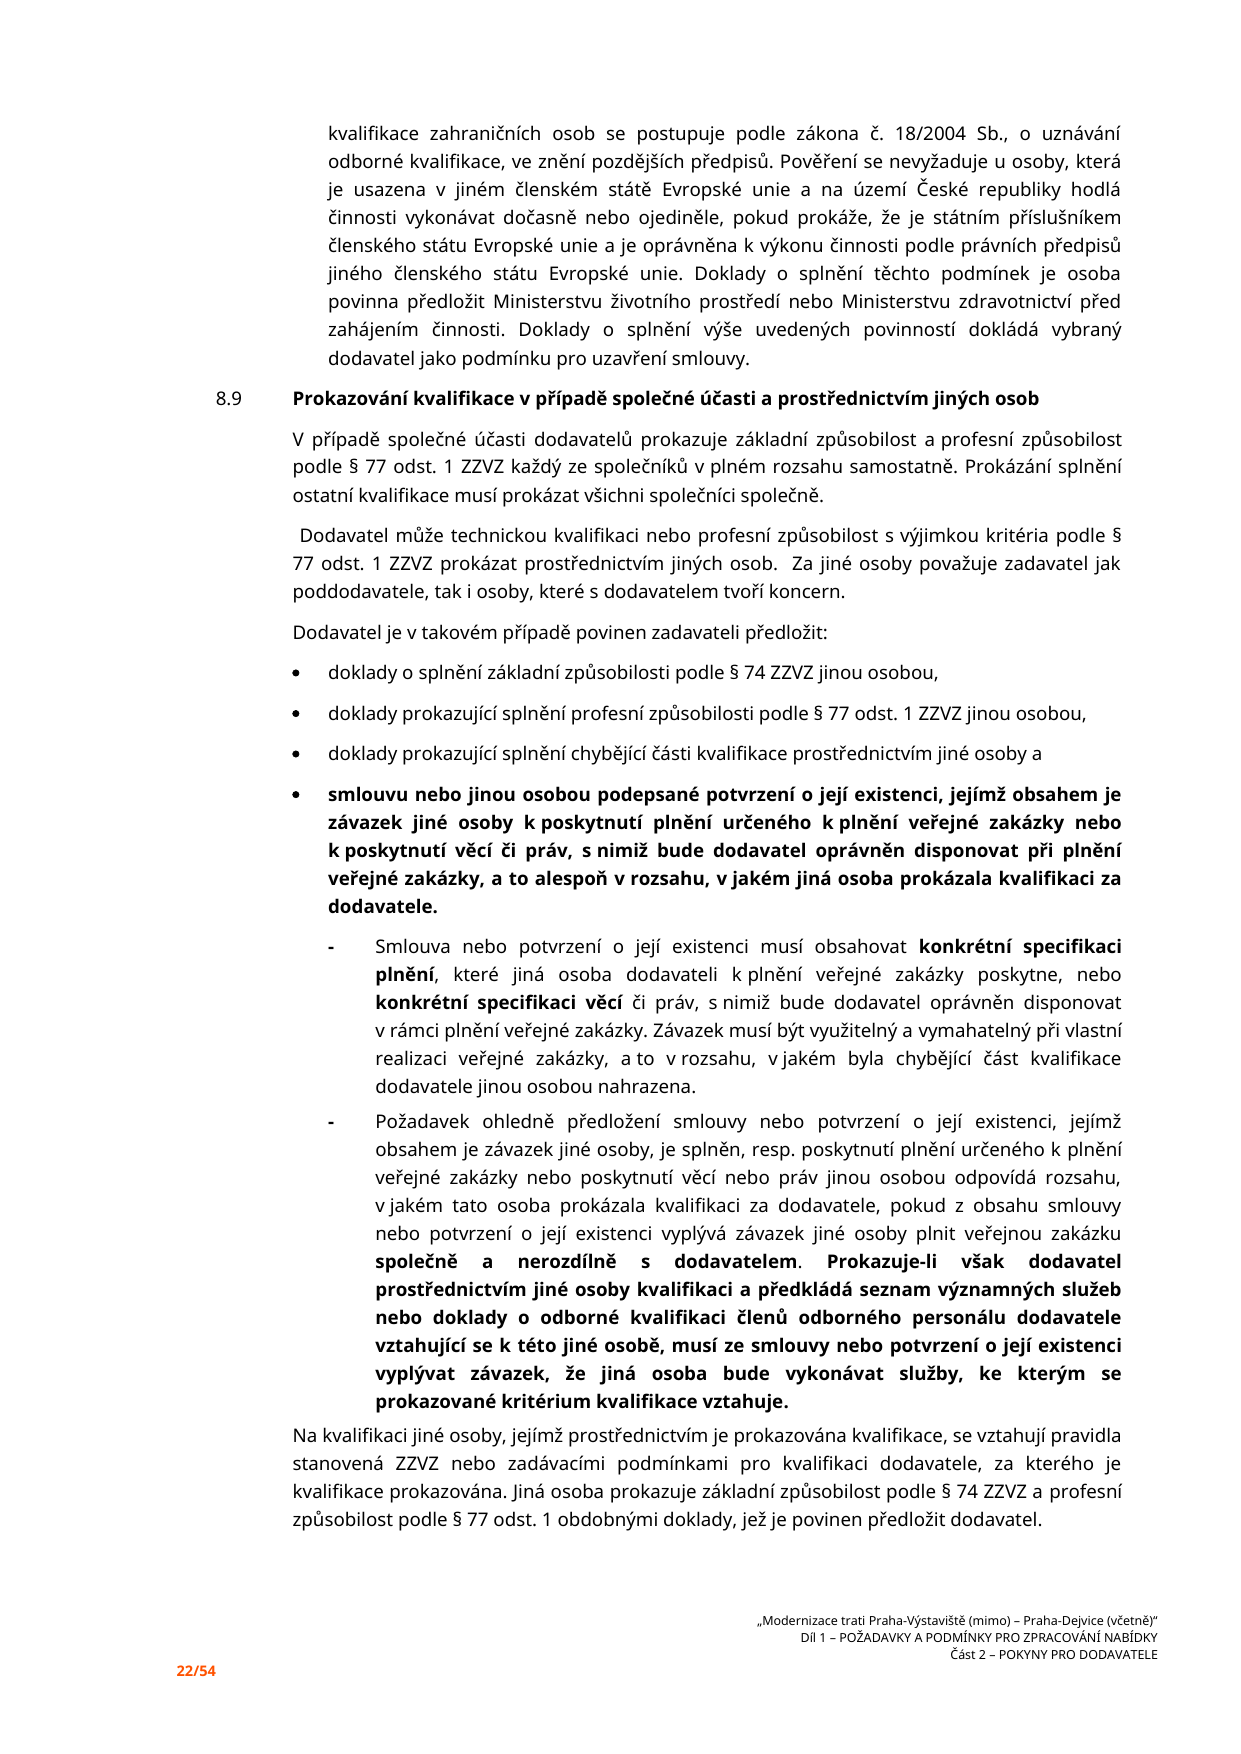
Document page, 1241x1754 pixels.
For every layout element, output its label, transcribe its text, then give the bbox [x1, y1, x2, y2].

text Dodavatel může technickou kvalifikaci nebo profesní způsobilost s výjimkou kritéria podle § 77 odst. 1 ZZVZ prokázat prostřednictvím jiných osob. Za jiné osoby považuje zadavatel jak poddodavatele, tak i osoby, které s dodavatelem tvoří koncern. [292, 522, 1122, 604]
text doklady o splnění základní způsobilosti podle § 74 ZZVZ jinou osobou, [292, 659, 1122, 685]
text V případě společné účasti dodavatelů prokazuje základní způsobilost a profesní způsobilost podle § 77 odst. 1 ZZVZ každý ze společníků v plném rozsahu samostatně. Prokázání splnění ostatní kvalifikace musí prokázat všichni společníci společně. [292, 426, 1122, 507]
text Smlouva nebo potvrzení o její existenci musí obsahovat konkrétní specifikaci plnění, které jiná osoba dodavateli k plnění veřejné zakázky poskytne, nebo konkrétní specifikaci věcí či práv, s nimiž bude dodavatel oprávněn disponovat v rámci plnění veřejné zakázky. Závazek musí být využitelný a vymahatelný při vlastní realizaci veřejné zakázky, a to v rozsahu, v jakém byla chybějící část kvalifikace dodavatele jinou osobou nahrazena. [328, 934, 1122, 1099]
text Dodavatel je v takovém případě povinen zadavateli předložit: [292, 619, 1122, 644]
text Na kvalifikaci jiné osoby, jejímž prostřednictvím je prokazována kvalifikace, se vztahují pravidla stanovená ZZVZ nebo zadávacími podmínkami pro kvalifikaci dodavatele, za kterého je kvalifikace prokazována. Jiná osoba prokazuje základní způsobilost podle § 74 ZZVZ a profesní způsobilost podle § 77 odst. 1 obdobnými doklady, jež je povinen předložit dodavatel. [292, 1422, 1122, 1532]
text doklady prokazující splnění chybějící části kvalifikace prostřednictvím jiné osoby a [292, 741, 1122, 766]
text smlouvu nebo jinou osobou podepsané potvrzení o její existenci, jejímž obsahem je závazek jiné osoby k poskytnutí plnění určeného k plnění veřejné zakázky nebo k poskytnutí věcí či práv, s nimiž bude dodavatel oprávněn disponovat při plnění veřejné zakázky, a to alespoň v rozsahu, v jakém jiná osoba prokázala kvalifikaci za dodavatele. [292, 781, 1122, 919]
text Požadavek ohledně předložení smlouvy nebo potvrzení o její existenci, jejímž obsahem je závazek jiné osoby, je splněn, resp. poskytnutí plnění určeného k plnění veřejné zakázky nebo poskytnutí věcí nebo práv jinou osobou odpovídá rozsahu, v jakém tato osoba prokázala kvalifikaci za dodavatele, pokud z obsahu smlouvy nebo potvrzení o její existenci vyplývá závazek jiné osoby plnit veřejnou zakázku společně a nerozdílně s dodavatelem. Prokazuje-li však dodavatel prostřednictvím jiné osoby kvalifikaci a předkládá seznam významných služeb nebo doklady o odborné kvalifikaci členů odborného personálu dodavatele vztahující se k této jiné osobě, musí ze smlouvy nebo potvrzení o její existenci vyplývat závazek, že jiná osoba bude vykonávat služby, ke kterým se prokazované kritérium kvalifikace vztahuje. [328, 1108, 1122, 1414]
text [292, 121, 1122, 370]
text doklady prokazující splnění profesní způsobilosti podle § 77 odst. 1 ZZVZ jinou osobou, [292, 700, 1122, 726]
text Prokazování kvalifikace v případě společné účasti a prostřednictvím jiných osob [216, 385, 1122, 411]
